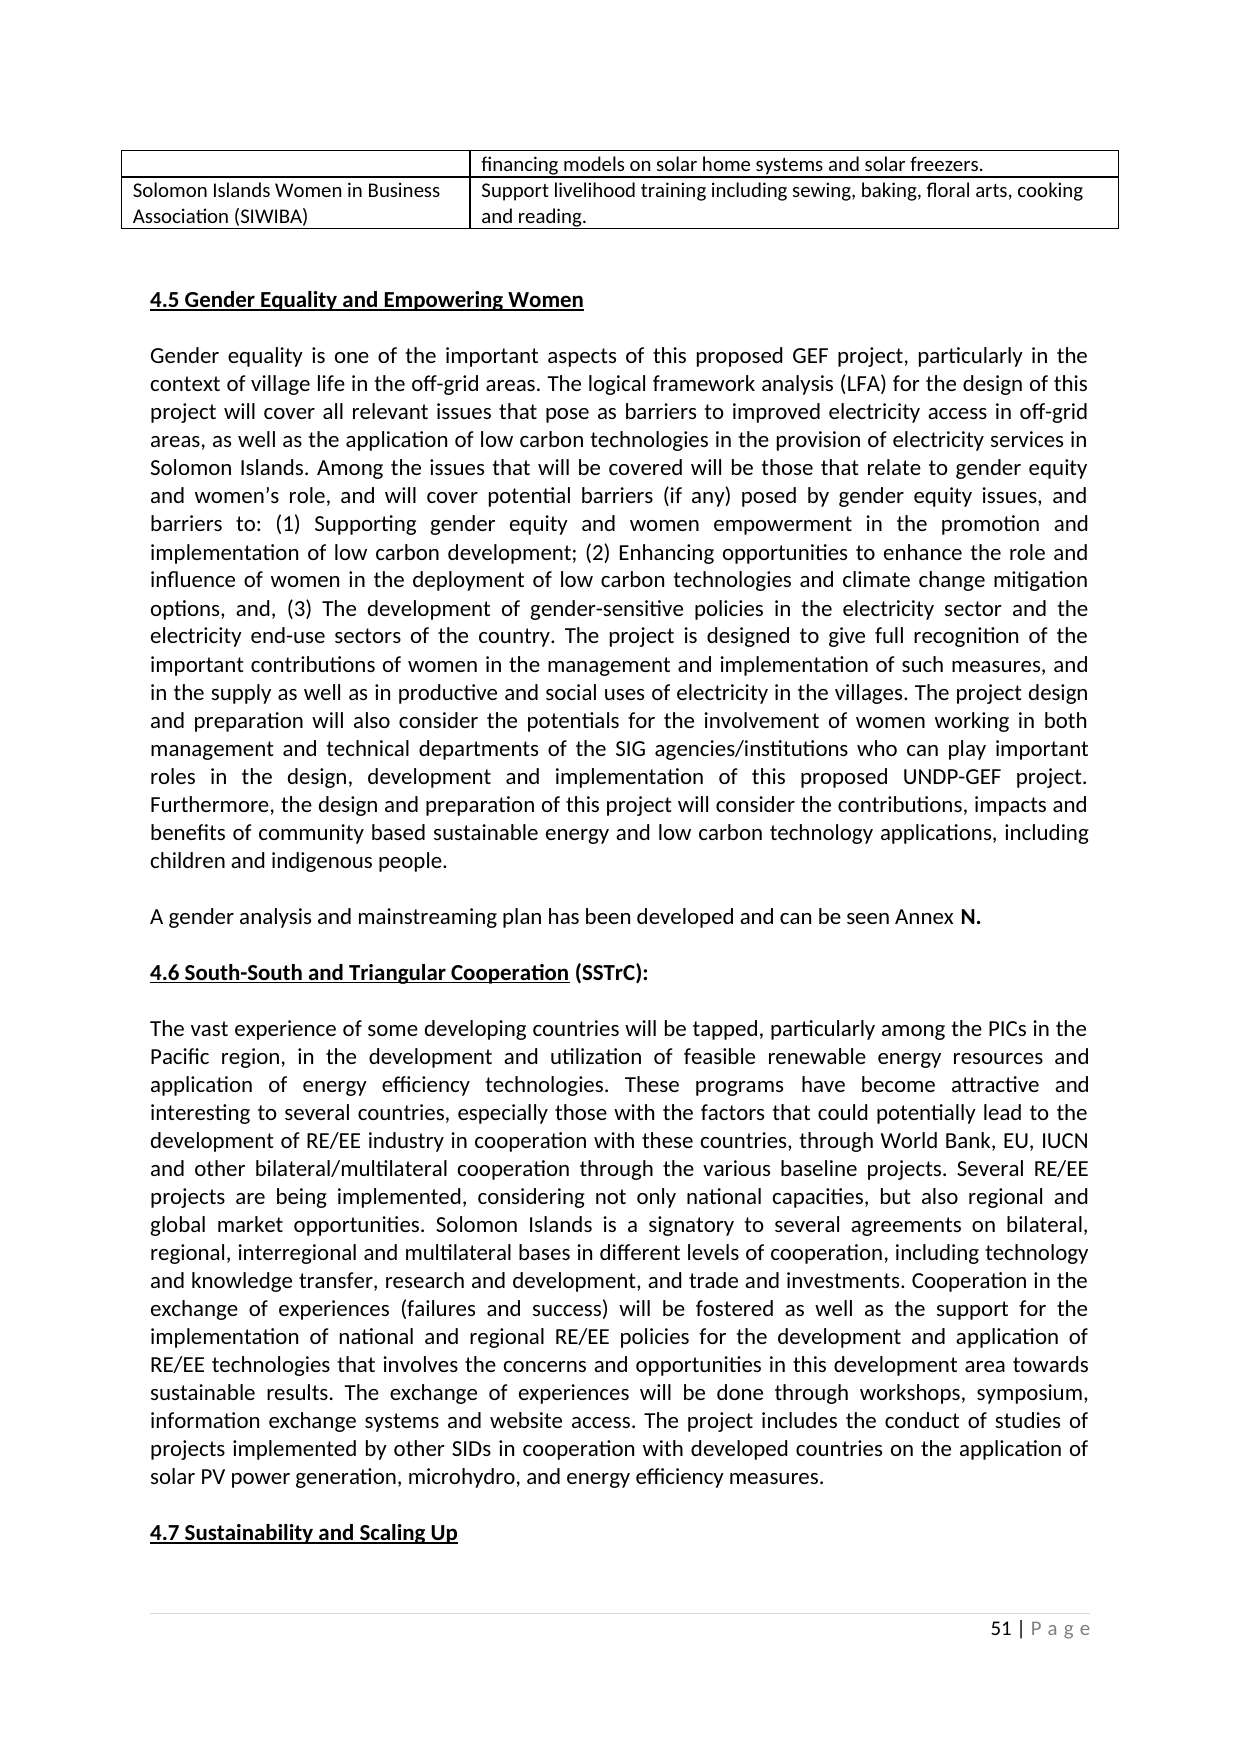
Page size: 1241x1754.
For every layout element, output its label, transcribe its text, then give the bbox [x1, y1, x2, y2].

text 4.5 Gender Equality and Empowering Women [112, 285, 1090, 313]
list 4.7 Sustainability and Scaling Up [150, 1518, 1090, 1546]
text The vast experience of some developing countries will be tapped, particularly among the PICs in the Pacific region, in the development and utilization of feasible renewable energy resources and application of energy efficiency technologies. These programs have become attractive and interesting to several countries, especially those with the factors that could potentially lead to the development of RE/EE industry in cooperation with these countries, through World Bank, EU, IUCN and other bilateral/multilateral cooperation through the various baseline projects. Several RE/EE projects are being implemented, considering not only national capacities, but also regional and global market opportunities. Solomon Islands is a signatory to several agreements on bilateral, regional, interregional and multilateral bases in different levels of cooperation, including technology and knowledge transfer, research and development, and trade and investments. Cooperation in the exchange of experiences (failures and success) will be fostered as well as the support for the implementation of national and regional RE/EE policies for the development and application of RE/EE technologies that involves the concerns and opportunities in this development area towards sustainable results. The exchange of experiences will be done through workshops, symposium, information exchange systems and website access. The project includes the conduct of studies of projects implemented by other SIDs in cooperation with developed countries on the application of solar PV power generation, microhydro, and energy efficiency measures. [150, 1014, 1090, 1490]
table_cell Support livelihood training including sewing, baking, floral arts, cooking and reading. [471, 178, 1118, 228]
text 4.6 South-South and Triangular Cooperation (SSTrC): [112, 958, 1090, 986]
table_cell Solomon Islands Women in Business Association (SIWIBA) [122, 178, 469, 228]
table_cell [122, 151, 469, 176]
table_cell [471, 151, 1118, 176]
text Gender equality is one of the important aspects of this proposed GEF project, particularly in the context of village life in the off-grid areas. The logical framework analysis (LFA) for the design of this project will cover all relevant issues that pose as barriers to improved electricity access in off-grid areas, as well as the application of low carbon technologies in the provision of electricity services in Solomon Islands. Among the issues that will be covered will be those that relate to gender equity and women’s role, and will cover potential barriers (if any) posed by gender equity issues, and barriers to: (1) Supporting gender equity and women empowerment in the promotion and implementation of low carbon development; (2) Enhancing opportunities to enhance the role and influence of women in the deployment of low carbon technologies and climate change mitigation options, and, (3) The development of gender-sensitive policies in the electricity sector and the electricity end-use sectors of the country. The project is designed to give full recognition of the important contributions of women in the management and implementation of such measures, and in the supply as well as in productive and social uses of electricity in the villages. The project design and preparation will also consider the potentials for the involvement of women working in both management and technical departments of the SIG agencies/institutions who can play important roles in the design, development and implementation of this proposed UNDP-GEF project. Furthermore, the design and preparation of this project will consider the contributions, impacts and benefits of community based sustainable energy and low carbon technology applications, including children and indigenous people. [150, 341, 1090, 874]
text A gender analysis and mainstreaming plan has been developed and can be seen Annex N. [150, 902, 1090, 930]
